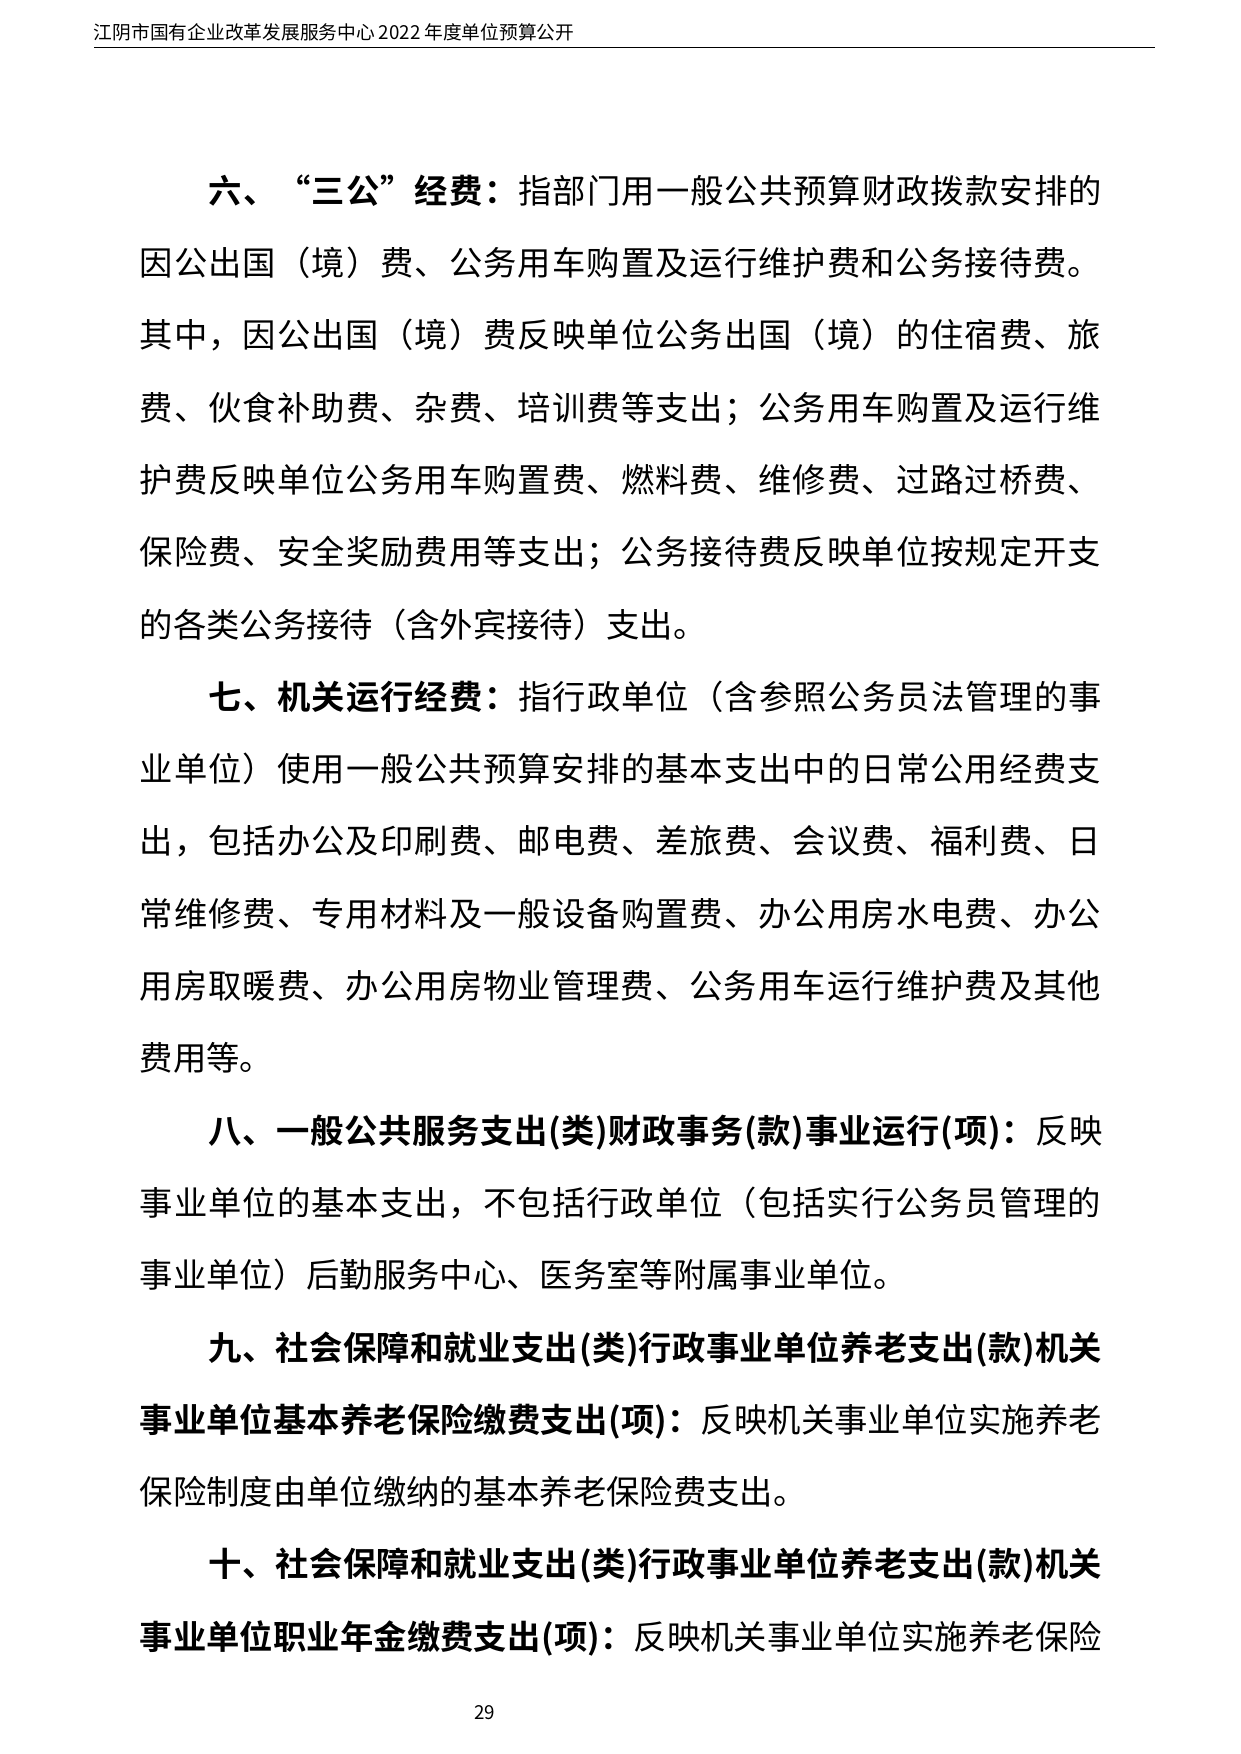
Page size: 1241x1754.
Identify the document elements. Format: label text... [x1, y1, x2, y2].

text 六、“三公”经费：指部门用一般公共预算财政拨款安排的因公出国（境）费、公务用车购置及运行维护费和公务接待费。其中，因公出国（境）费反映单位公务出国（境）的住宿费、旅费、伙食补助费、杂费、培训费等支出；公务用车购置及运行维护费反映单位公务用车购置费、燃料费、维修费、过路过桥费、保险费、安全奖励费用等支出；公务接待费反映单位按规定开支的各类公务接待（含外宾接待）支出。 [139, 164, 1102, 647]
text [139, 1538, 1102, 1659]
text 九、社会保障和就业支出(类)行政事业单位养老支出(款)机关事业单位基本养老保险缴费支出(项)：反映机关事业单位实施养老保险制度由单位缴纳的基本养老保险费支出。 [139, 1321, 1102, 1514]
text 七、机关运行经费：指行政单位（含参照公务员法管理的事业单位）使用一般公共预算安排的基本支出中的日常公用经费支出，包括办公及印刷费、邮电费、差旅费、会议费、福利费、日常维修费、专用材料及一般设备购置费、办公用房水电费、办公用房取暖费、办公用房物业管理费、公务用车运行维护费及其他费用等。 [139, 671, 1102, 1080]
text 八、一般公共服务支出(类)财政事务(款)事业运行(项)：反映事业单位的基本支出，不包括行政单位（包括实行公务员管理的事业单位）后勤服务中心、医务室等附属事业单位。 [139, 1104, 1102, 1297]
